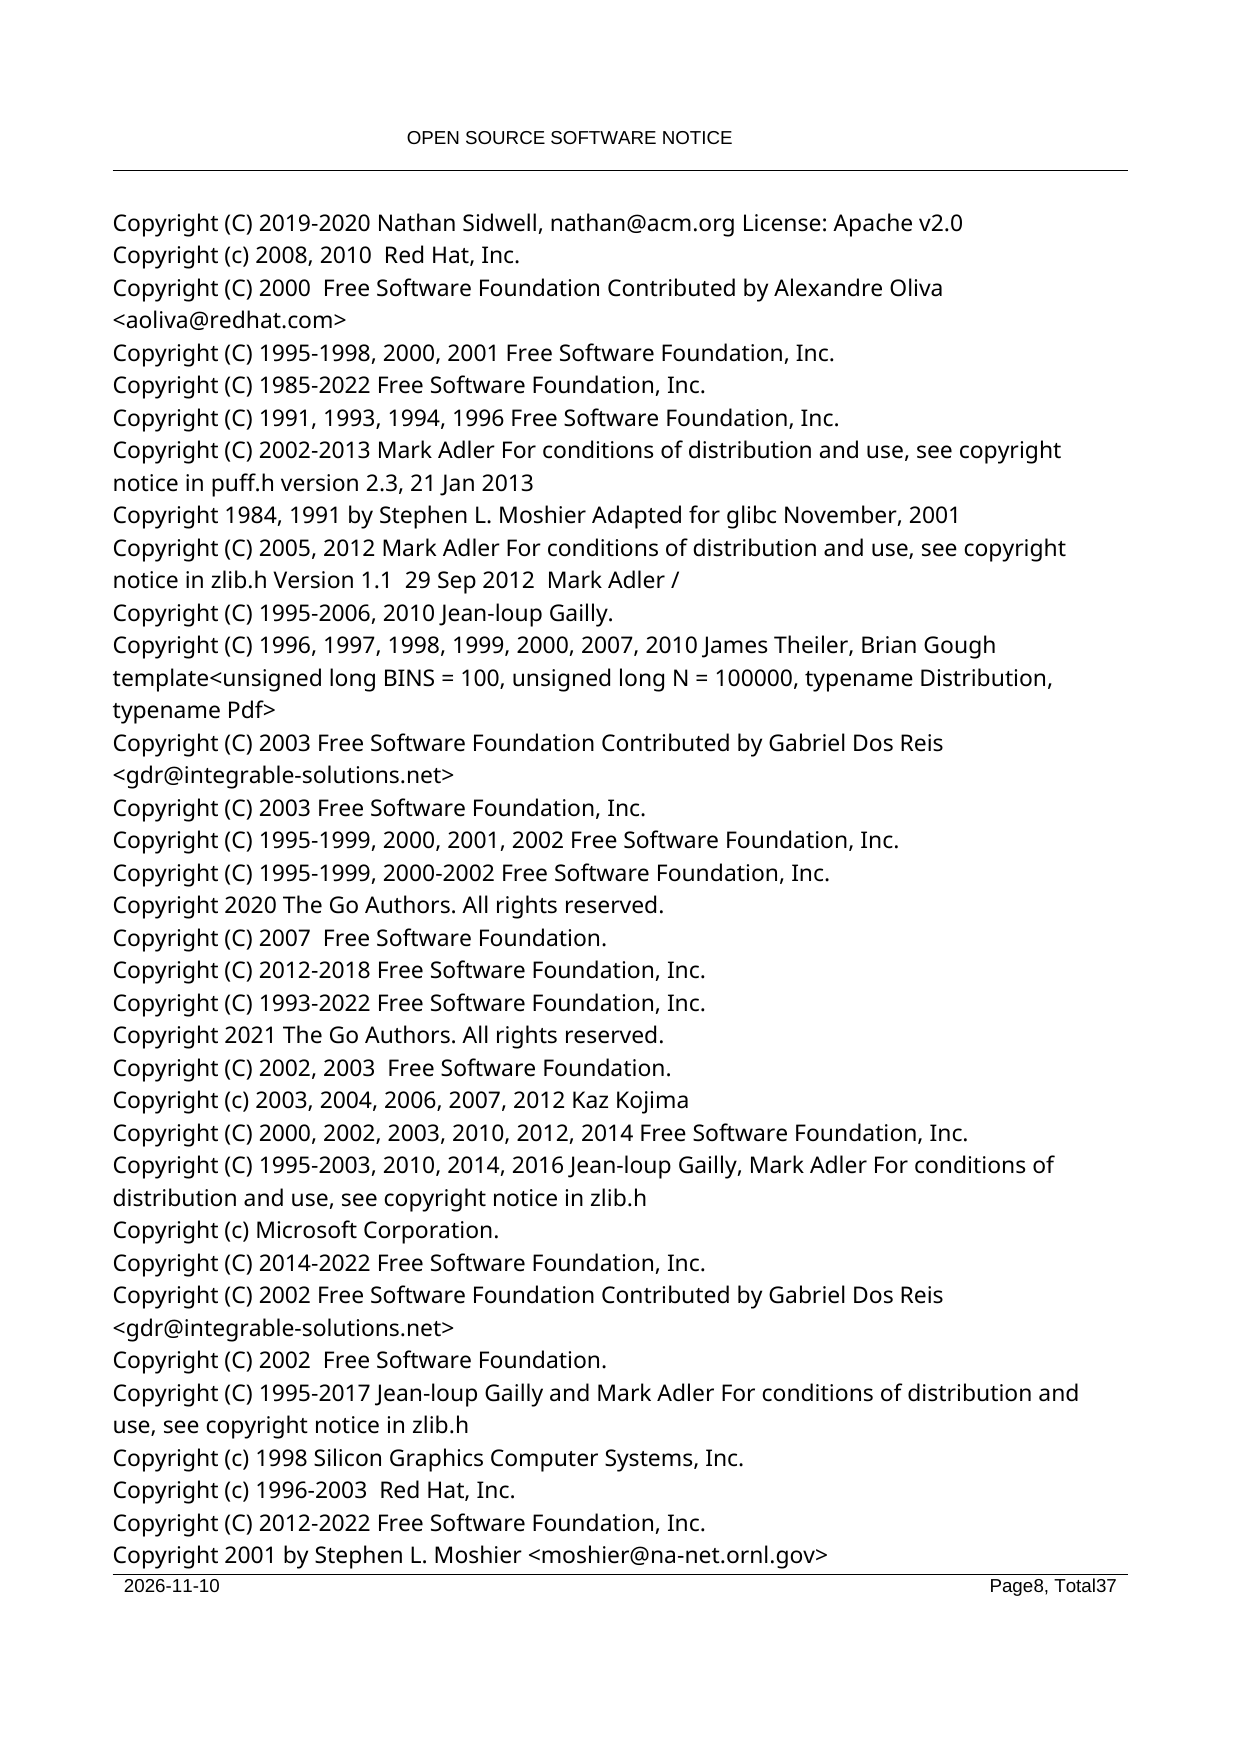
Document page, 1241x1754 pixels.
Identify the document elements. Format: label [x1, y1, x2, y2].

text [112, 206, 1128, 1571]
